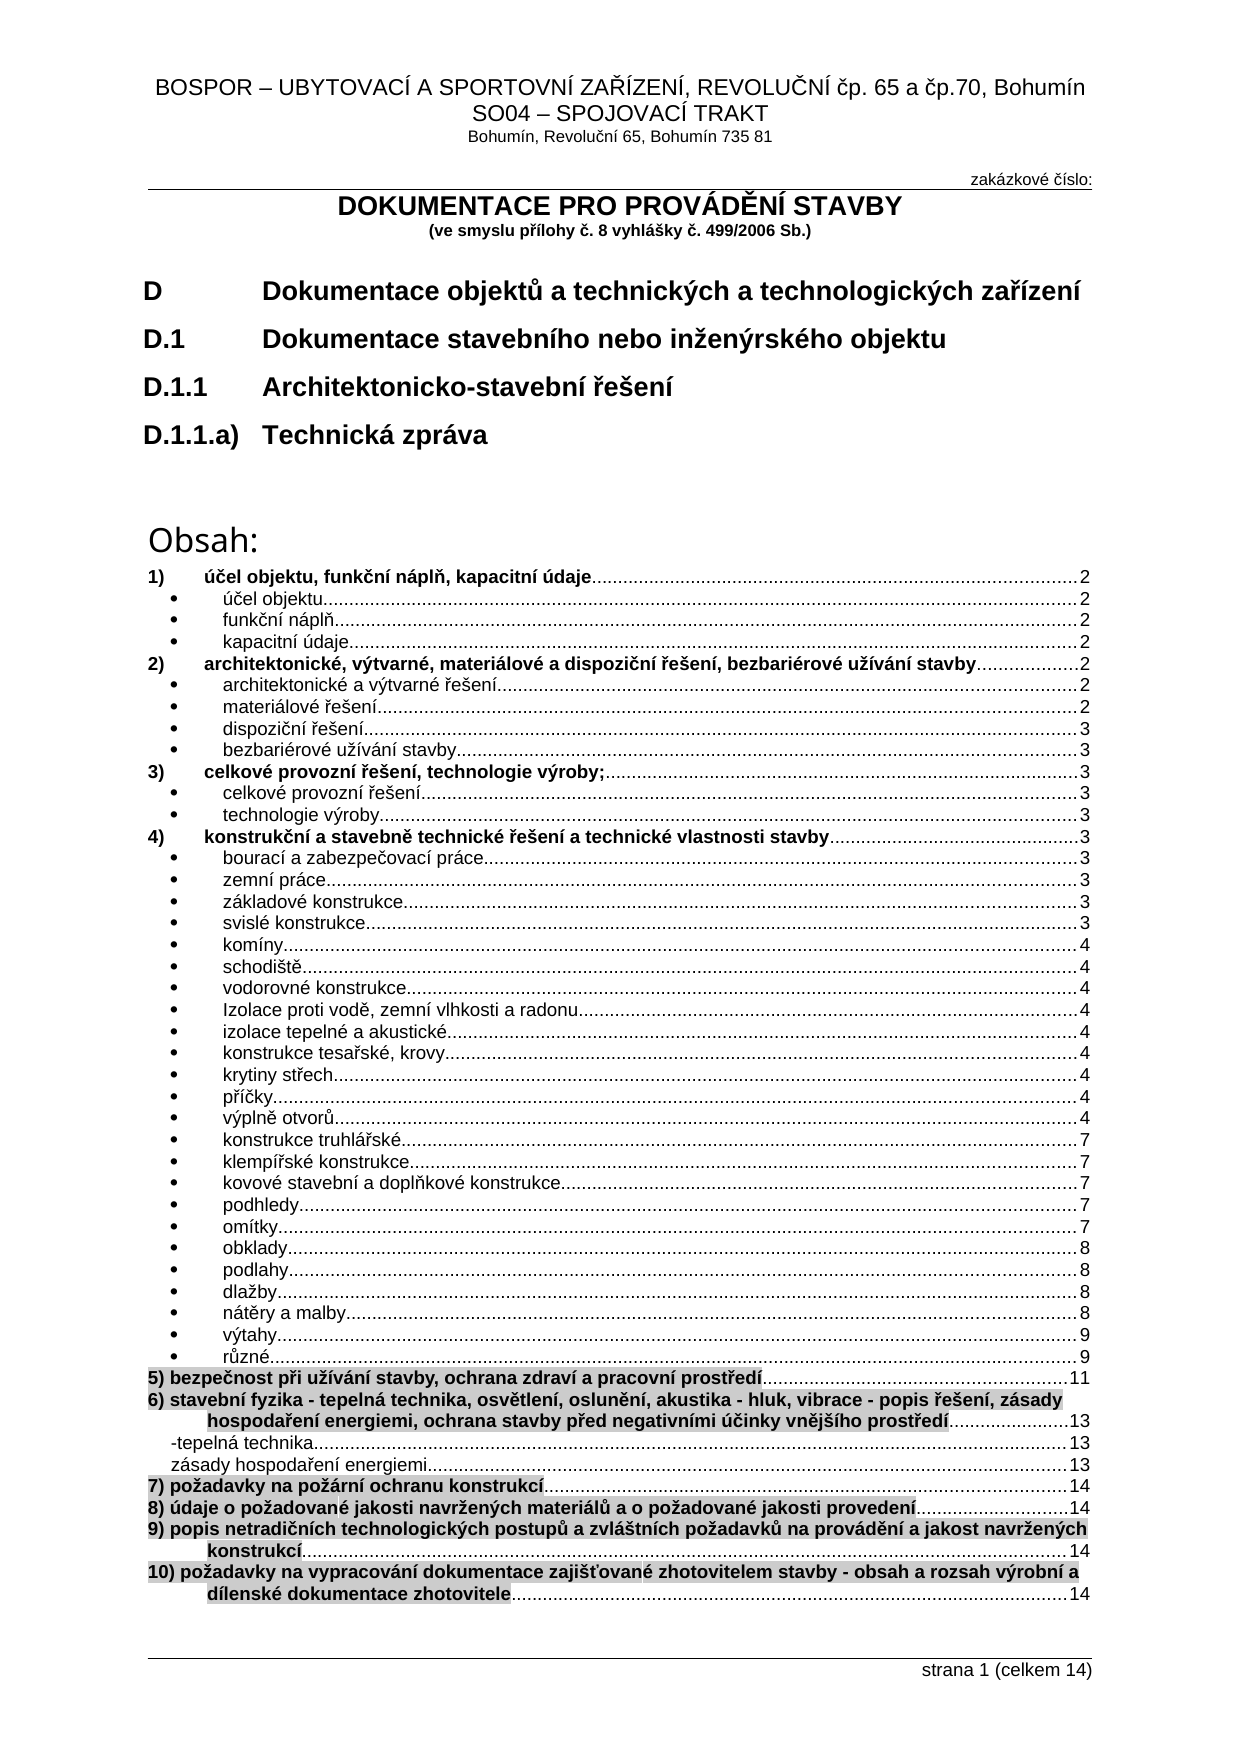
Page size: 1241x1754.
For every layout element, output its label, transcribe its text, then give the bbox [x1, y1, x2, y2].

table_cell Dokumentace stavebního nebo inženýrského objektu [254, 315, 1106, 362]
table_cell D.1.1 [135, 363, 253, 410]
table_cell Architektonicko-stavební řešení [254, 363, 1106, 410]
table_cell D.1 [135, 315, 253, 362]
table_header Dokumentace objektů a technických a technologických zařízení [254, 267, 1106, 314]
table_cell D.1.1.a) [135, 410, 253, 458]
text (ve smyslu přílohy č. 8 vyhlášky č. 499/2006 Sb.) [148, 221, 1092, 240]
table_cell Technická zpráva [254, 410, 1106, 458]
text DOKUMENTACE PRO PROVÁDĚNÍ STAVBY [148, 190, 1092, 221]
table_header D [135, 267, 253, 314]
